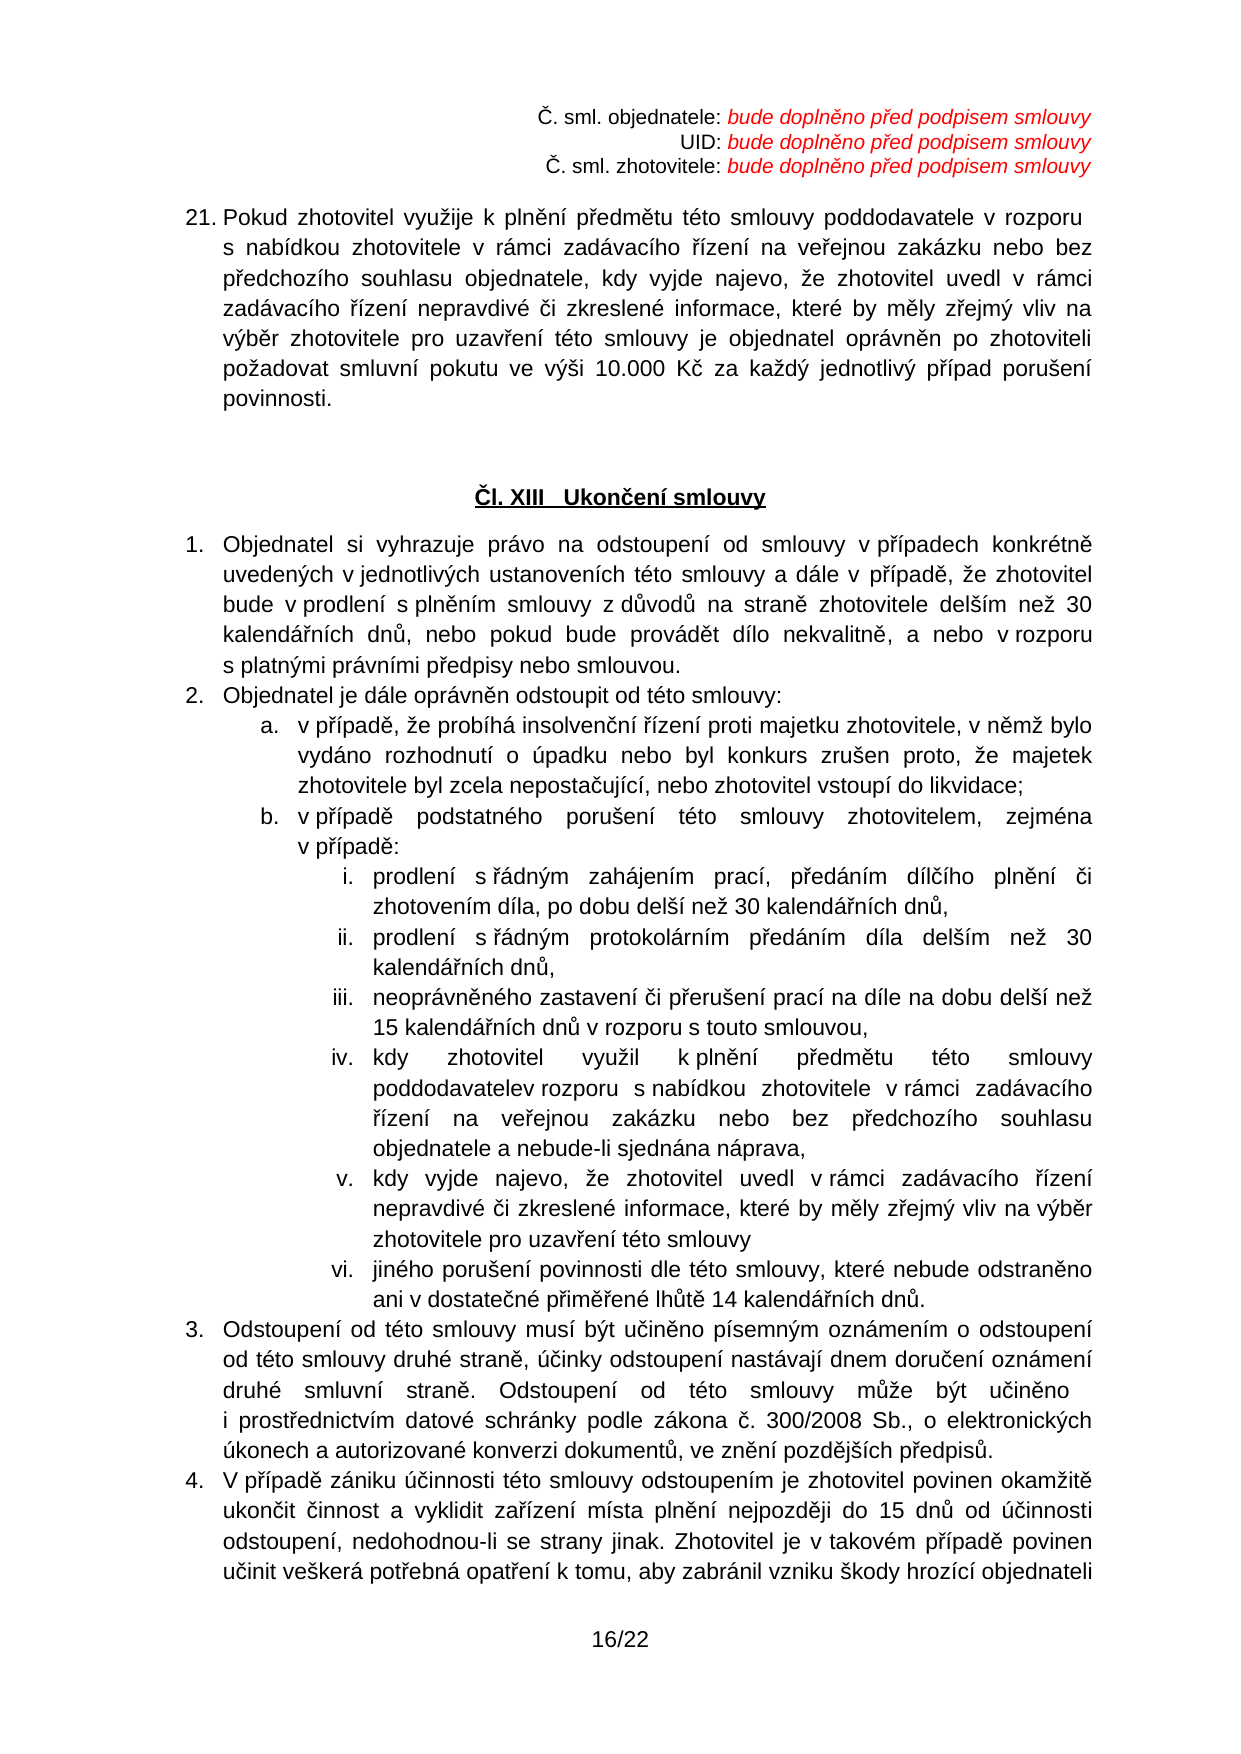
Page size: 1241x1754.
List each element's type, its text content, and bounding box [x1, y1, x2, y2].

list prodlení s řádným protokolárním předáním díla delším než 30 kalendářních dnů, [354, 923, 1093, 980]
list Objednatel si vyhrazuje právo na odstoupení od smlouvy v případech konkrétně uvedených v jednotlivých ustanoveních této smlouvy a dále v případě, že zhotovitel bude v prodlení s plněním smlouvy z důvodů na straně zhotovitele delším než 30 kalendářních dnů, nebo pokud bude provádět dílo nekvalitně, a nebo v rozporu s platnými právními předpisy nebo smlouvou. [185, 531, 1093, 678]
list v případě podstatného porušení této smlouvy zhotovitelem, zejména v případě: [260, 803, 1093, 859]
list kdy zhotovitel využil k plnění předmětu této smlouvy poddodavatelev rozporu s nabídkou zhotovitele v rámci zadávacího řízení na veřejnou zakázku nebo bez předchozího souhlasu objednatele a nebude-li sjednána náprava, [354, 1044, 1093, 1161]
list neoprávněného zastavení či přerušení prací na díle na dobu delší než 15 kalendářních dnů v rozporu s touto smlouvou, [354, 984, 1093, 1040]
list prodlení s řádným zahájením prací, předáním dílčího plnění či zhotovením díla, po dobu delší než 30 kalendářních dnů, [354, 863, 1093, 919]
text Čl. XIII Ukončení smlouvy [148, 483, 1093, 510]
list kdy vyjde najevo, že zhotovitel uvedl v rámci zadávacího řízení nepravdivé či zkreslené informace, které by měly zřejmý vliv na výběr zhotovitele pro uzavření této smlouvy [354, 1165, 1093, 1252]
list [185, 1467, 1093, 1584]
list Odstoupení od této smlouvy musí být učiněno písemným oznámením o odstoupení od této smlouvy druhé straně, účinky odstoupení nastávají dnem doručení oznámení druhé smluvní straně. Odstoupení od této smlouvy může být učiněno i prostřednictvím datové schránky podle zákona č. 300/2008 Sb., o elektronických úkonech a autorizované konverzi dokumentů, ve znění pozdějších předpisů. [185, 1316, 1093, 1463]
list Objednatel je dále oprávněn odstoupit od této smlouvy: [185, 682, 1093, 708]
list Pokud zhotovitel využije k plnění předmětu této smlouvy poddodavatele v rozporu s nabídkou zhotovitele v rámci zadávacího řízení na veřejnou zakázku nebo bez předchozího souhlasu objednatele, kdy vyjde najevo, že zhotovitel uvedl v rámci zadávacího řízení nepravdivé či zkreslené informace, které by měly zřejmý vliv na výběr zhotovitele pro uzavření této smlouvy je objednatel oprávněn po zhotoviteli požadovat smluvní pokutu ve výši 10.000 Kč za každý jednotlivý případ porušení povinnosti. [185, 204, 1093, 412]
list v případě, že probíhá insolvenční řízení proti majetku zhotovitele, v němž bylo vydáno rozhodnutí o úpadku nebo byl konkurs zrušen proto, že majetek zhotovitele byl zcela nepostačující, nebo zhotovitel vstoupí do likvidace; [260, 712, 1093, 799]
list jiného porušení povinnosti dle této smlouvy, které nebude odstraněno ani v dostatečné přiměřené lhůtě 14 kalendářních dnů. [354, 1256, 1093, 1312]
